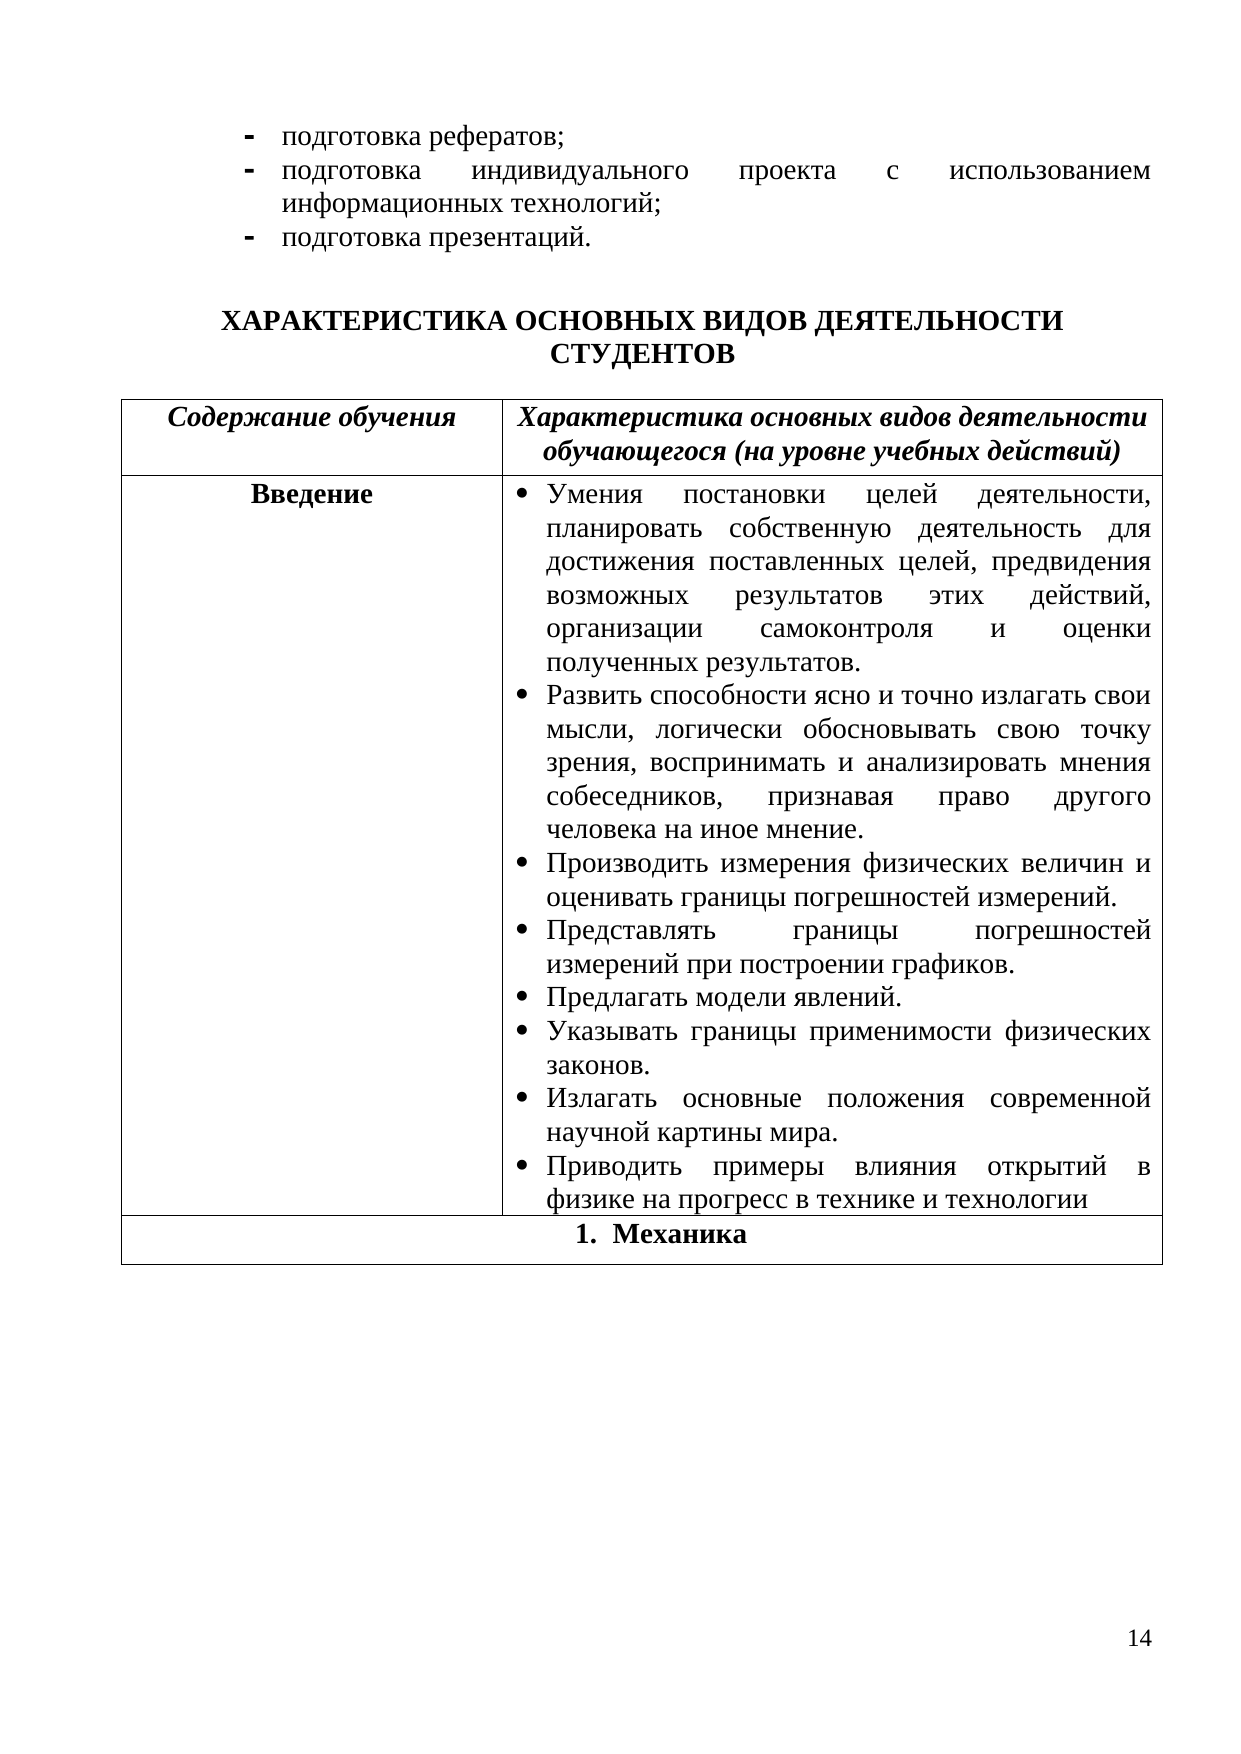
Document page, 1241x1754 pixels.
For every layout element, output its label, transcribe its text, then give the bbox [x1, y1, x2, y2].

list подготовка индивидуального проекта с использованием информационных технологий; [244, 152, 1152, 219]
list подготовка рефератов; [244, 118, 1152, 152]
subtitle ХАРАКТЕРИСТИКА ОСНОВНЫХ ВИДОВ ДЕЯТЕЛЬНОСТИ СТУДЕНТОВ [133, 303, 1152, 370]
table_header Характеристика основных видов деятельности обучающегося (на уровне учебных действий) [503, 400, 1162, 475]
table_cell Умения постановки целей деятельности, планировать собственную деятельность для достижения поставленных целей, предвидения возможных результатов этих действий, организации самоконтроля и оценки полученных результатов. Развить способности ясно и точно излагать свои мысли, логически обосновывать свою точку зрения, воспринимать и анализировать мнения собеседников, признавая право другого человека на иное мнение. Производить измерения физических величин и оценивать границы погрешностей измерений. Представлять границы погрешностей измерений при построении графиков. Предлагать модели явлений. Указывать границы применимости физических законов. Излагать основные положения современной научной картины мира. Приводить примеры влияния открытий в физике на прогресс в технике и технологии [503, 476, 1162, 1215]
table_header Содержание обучения [122, 400, 502, 475]
table_cell Введение [122, 476, 502, 1215]
list подготовка презентаций. [244, 219, 1152, 253]
table_cell Механика [122, 1216, 1162, 1264]
